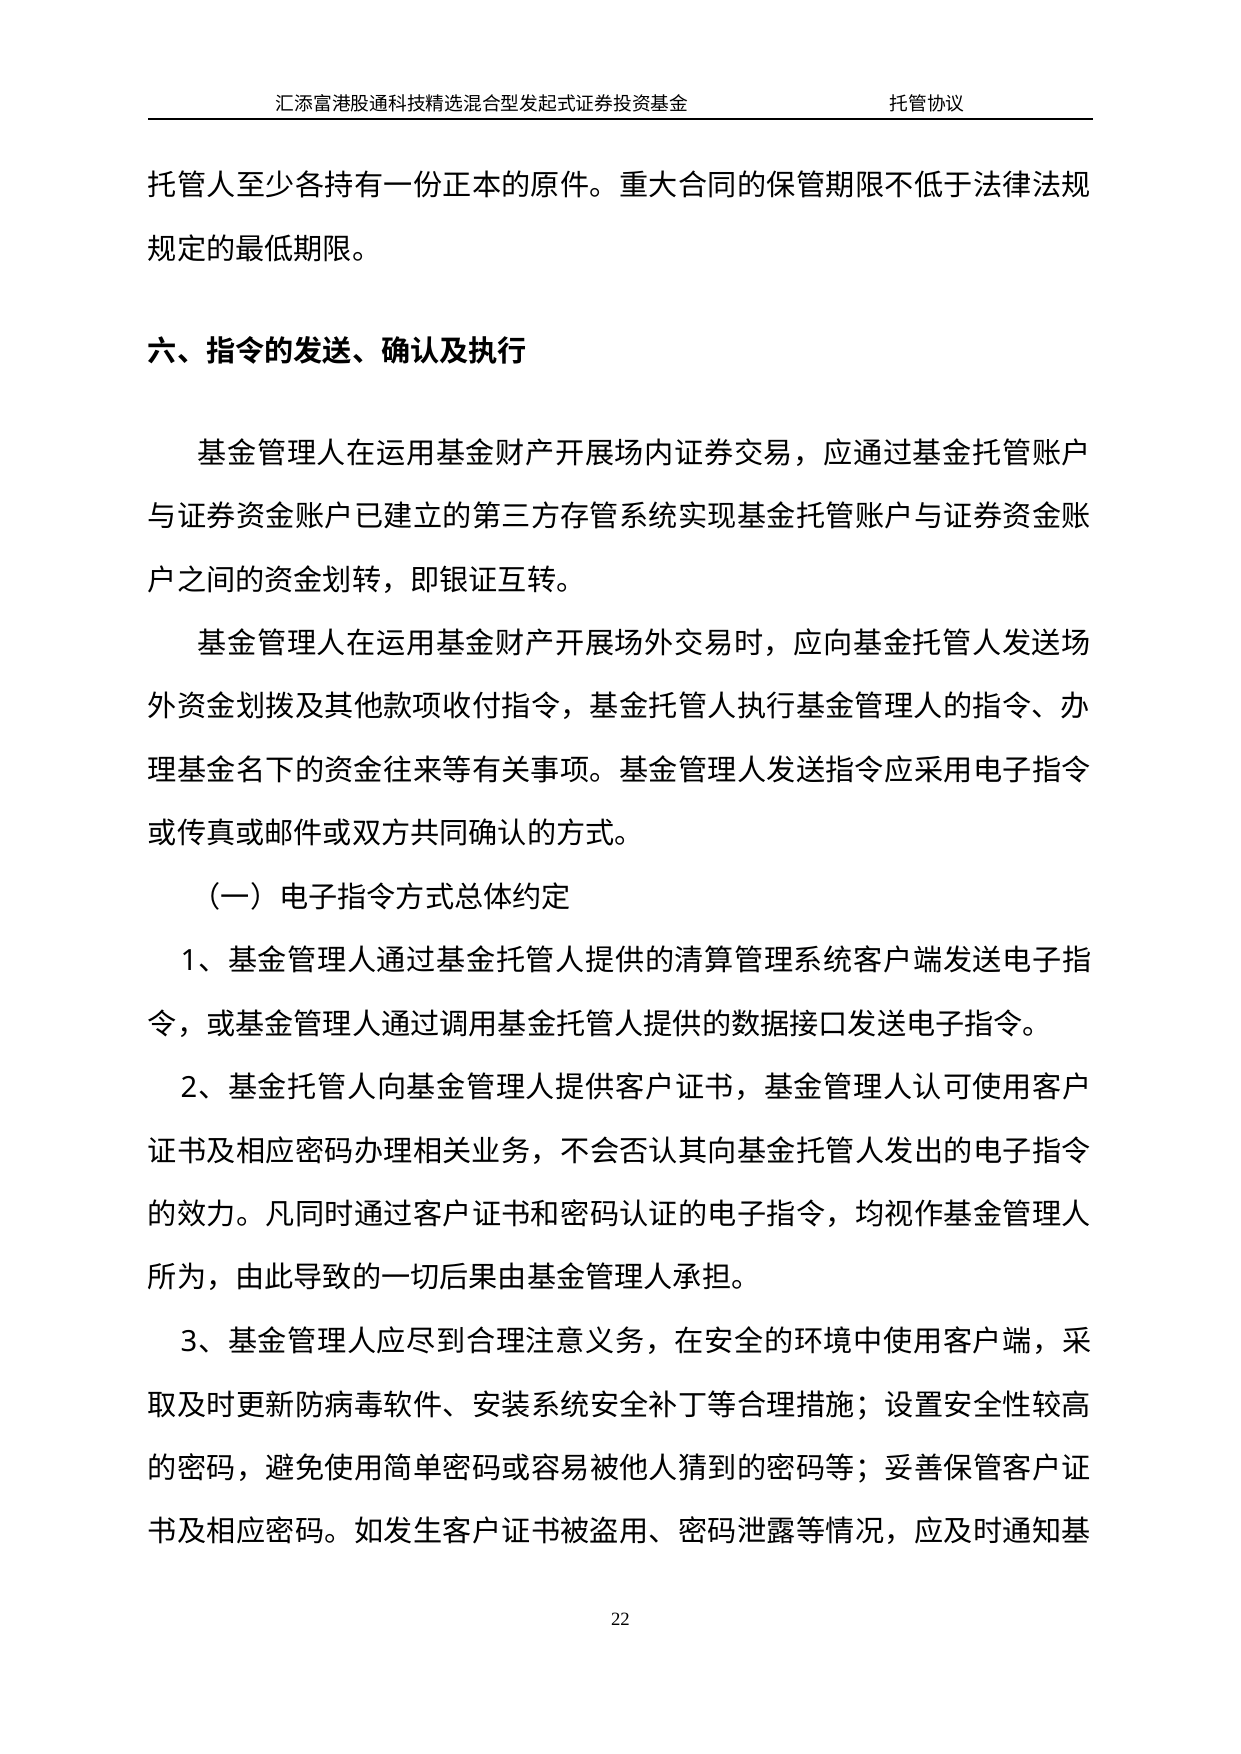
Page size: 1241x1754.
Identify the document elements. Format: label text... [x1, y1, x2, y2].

text （一）电子指令方式总体约定 [148, 873, 1093, 916]
text 基金管理人在运用基金财产开展场外交易时，应向基金托管人发送场外资金划拨及其他款项收付指令，基金托管人执行基金管理人的指令、办理基金名下的资金往来等有关事项。基金管理人发送指令应采用电子指令或传真或邮件或双方共同确认的方式。 [148, 619, 1093, 852]
text 1、基金管理人通过基金托管人提供的清算管理系统客户端发送电子指令，或基金管理人通过调用基金托管人提供的数据接口发送电子指令。 [148, 937, 1093, 1042]
text 2、基金托管人向基金管理人提供客户证书，基金管理人认可使用客户证书及相应密码办理相关业务，不会否认其向基金托管人发出的电子指令的效力。凡同时通过客户证书和密码认证的电子指令，均视作基金管理人所为，由此导致的一切后果由基金管理人承担。 [148, 1064, 1093, 1296]
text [148, 1317, 1093, 1550]
text 基金管理人在运用基金财产开展场内证券交易，应通过基金托管账户与证券资金账户已建立的第三方存管系统实现基金托管账户与证券资金账户之间的资金划转，即银证互转。 [148, 429, 1093, 598]
subtitle 六、指令的发送、确认及执行 [148, 316, 1093, 381]
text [148, 162, 1093, 268]
